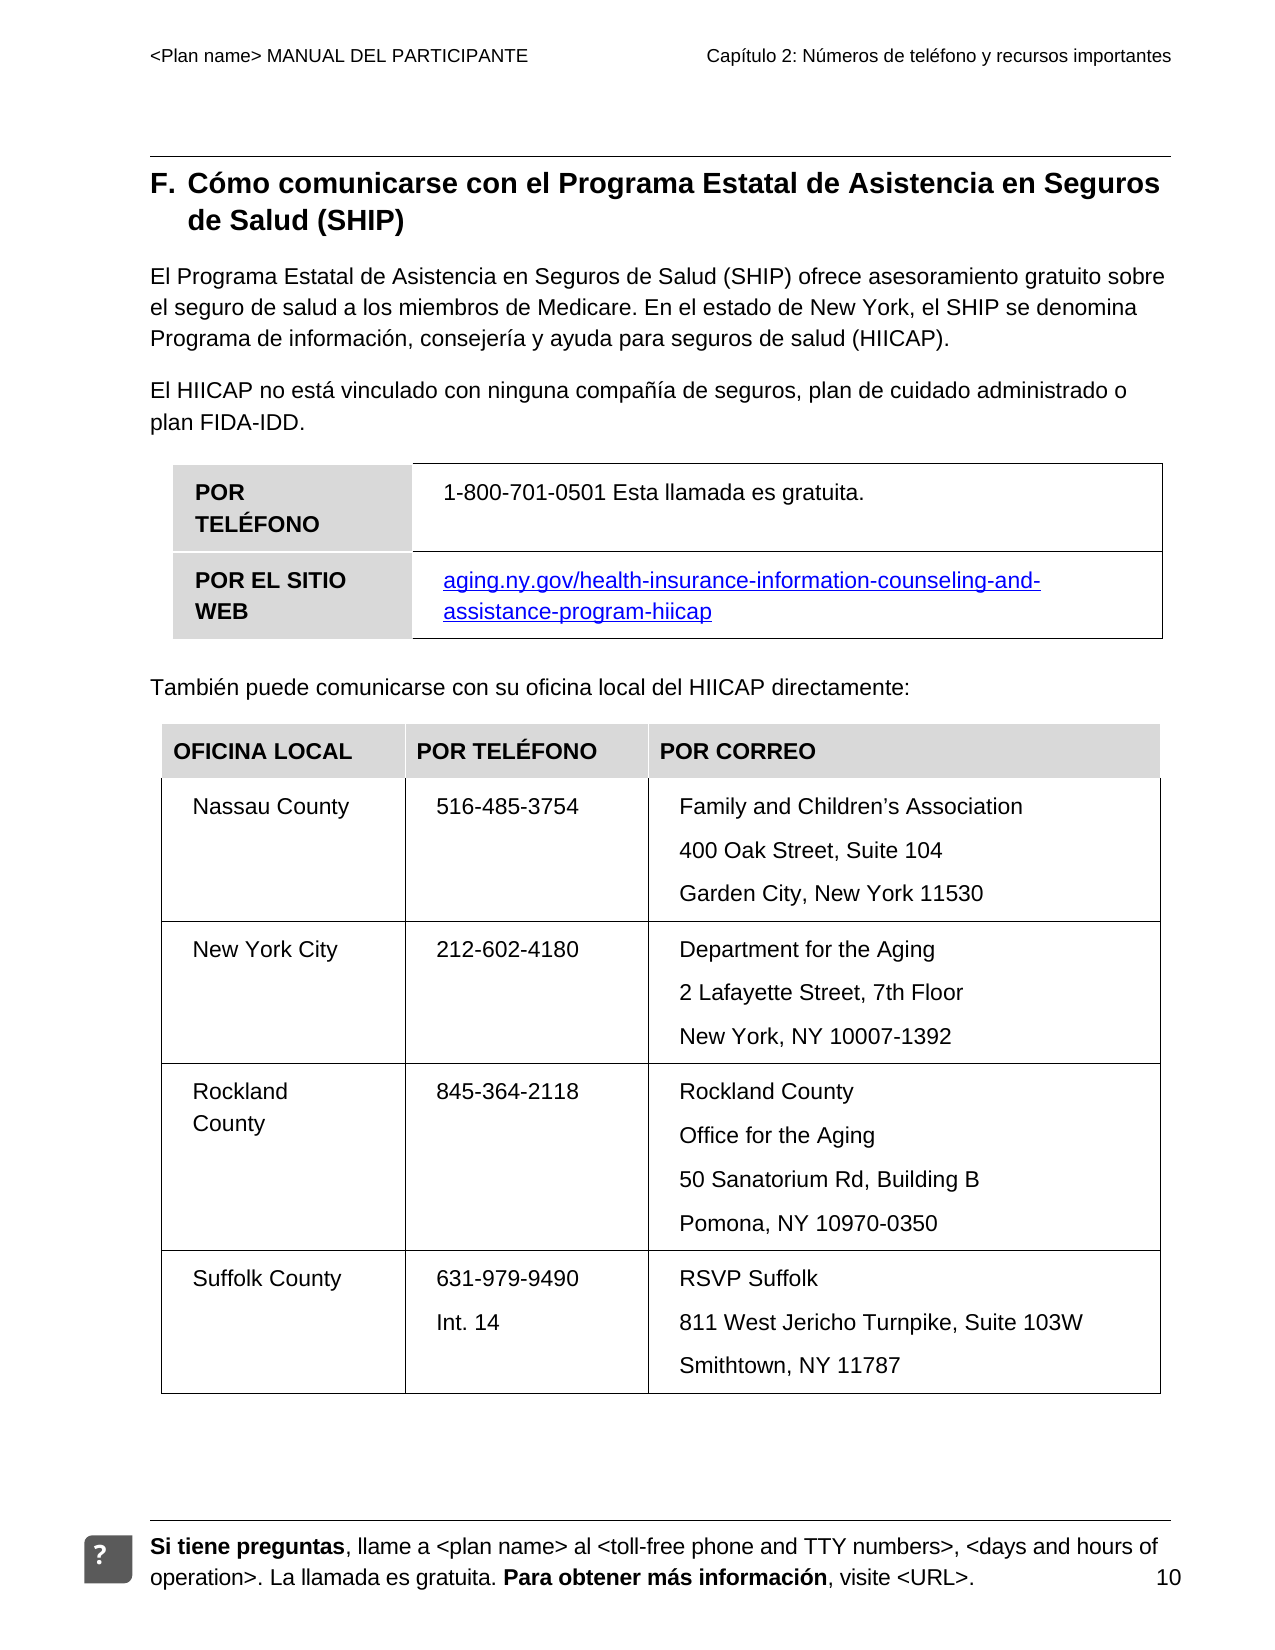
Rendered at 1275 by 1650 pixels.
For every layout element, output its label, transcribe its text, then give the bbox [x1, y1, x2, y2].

table_cell RSVP Suffolk 811 West Jericho Turnpike, Suite 103W Smithtown, NY 11787 [649, 1251, 1160, 1392]
table_cell Rockland County Office for the Aging 50 Sanatorium Rd, Building B Pomona, NY 10970-0350 [649, 1064, 1160, 1250]
table_cell Rockland County [162, 1064, 405, 1250]
table_header [413, 457, 1162, 463]
table_cell 516-485-3754 [406, 779, 648, 921]
table_cell 845-364-2118 [406, 1064, 648, 1250]
table_cell 212-602-4180 [406, 922, 648, 1063]
table_header OFICINA LOCAL [162, 724, 405, 778]
table_cell Family and Children’s Association 400 Oak Street, Suite 104 Garden City, New York 11530 [649, 779, 1160, 921]
table_cell 1-800-701-0501 Esta llamada es gratuita. [413, 464, 1162, 551]
text El Programa Estatal de Asistencia en Seguros de Salud (SHIP) ofrece asesoramiento gratuito sobre el seguro de salud a los miembros de Medicare. En el estado de New York, el SHIP se denomina Programa de información, consejería y ayuda para seguros de salud (HIICAP). [150, 259, 1171, 353]
subtitle Cómo comunicarse con el Programa Estatal de Asistencia en Seguros de Salud (SHIP) [150, 157, 1171, 238]
table_cell aging.ny.gov/health-insurance-information-counseling-and-assistance-program-hiicap [413, 552, 1162, 638]
table_header POR TELÉFONO [406, 724, 648, 778]
table_cell New York City [162, 922, 405, 1063]
table_header POR CORREO [649, 724, 1160, 778]
table_cell POR EL SITIO WEB [173, 553, 412, 638]
table_cell Nassau County [162, 779, 405, 921]
text También puede comunicarse con su oficina local del HIICAP directamente: [150, 671, 1171, 702]
table_cell Suffolk County [162, 1251, 405, 1392]
table_cell POR TELÉFONO [173, 465, 412, 551]
table_cell 631-979-9490 Int. 14 [406, 1251, 648, 1392]
text El HIICAP no está vinculado con ninguna compañía de seguros, plan de cuidado administrado o plan FIDA-IDD. [150, 374, 1171, 436]
table_cell Department for the Aging 2 Lafayette Street, 7th Floor New York, NY 10007-1392 [649, 922, 1160, 1063]
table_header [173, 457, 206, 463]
